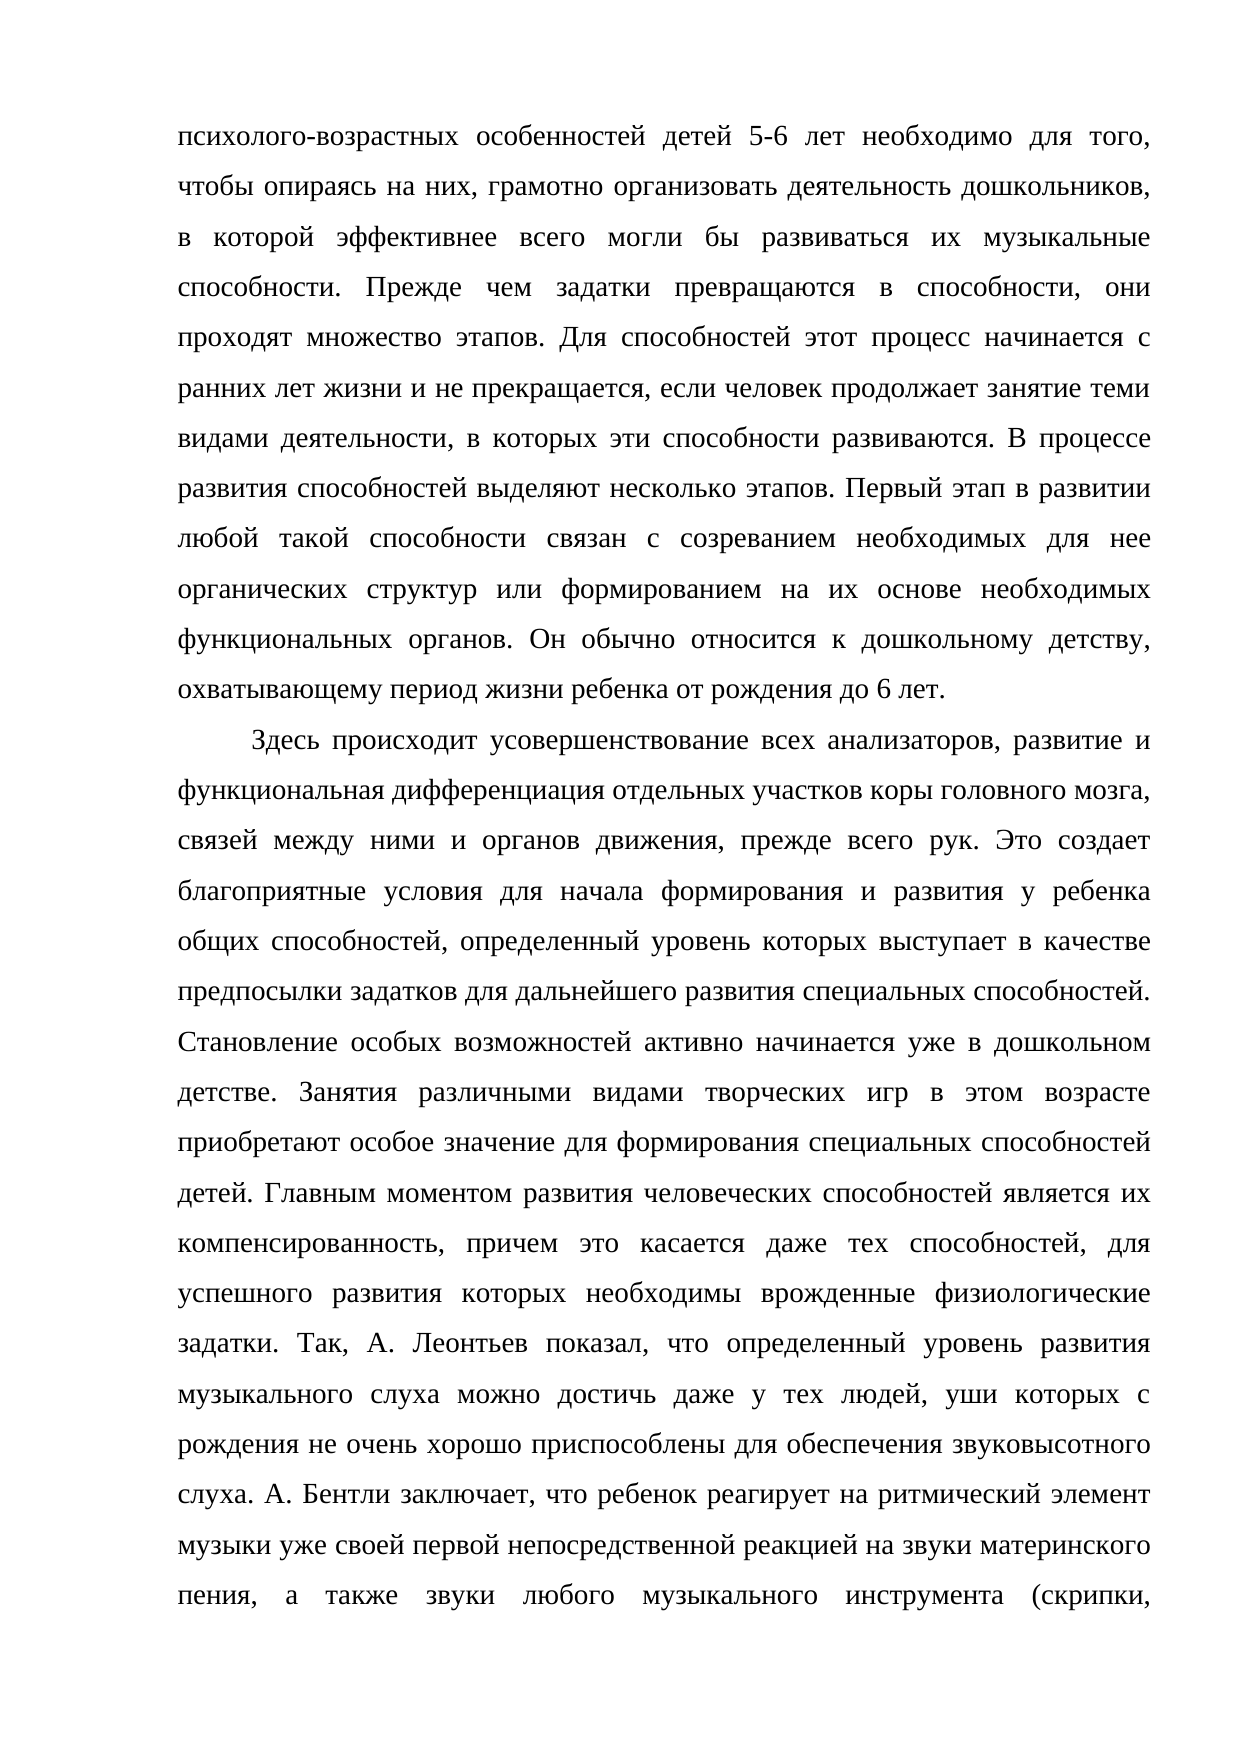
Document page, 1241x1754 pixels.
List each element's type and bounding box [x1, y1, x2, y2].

text [177, 722, 1152, 1611]
text [177, 118, 1152, 705]
